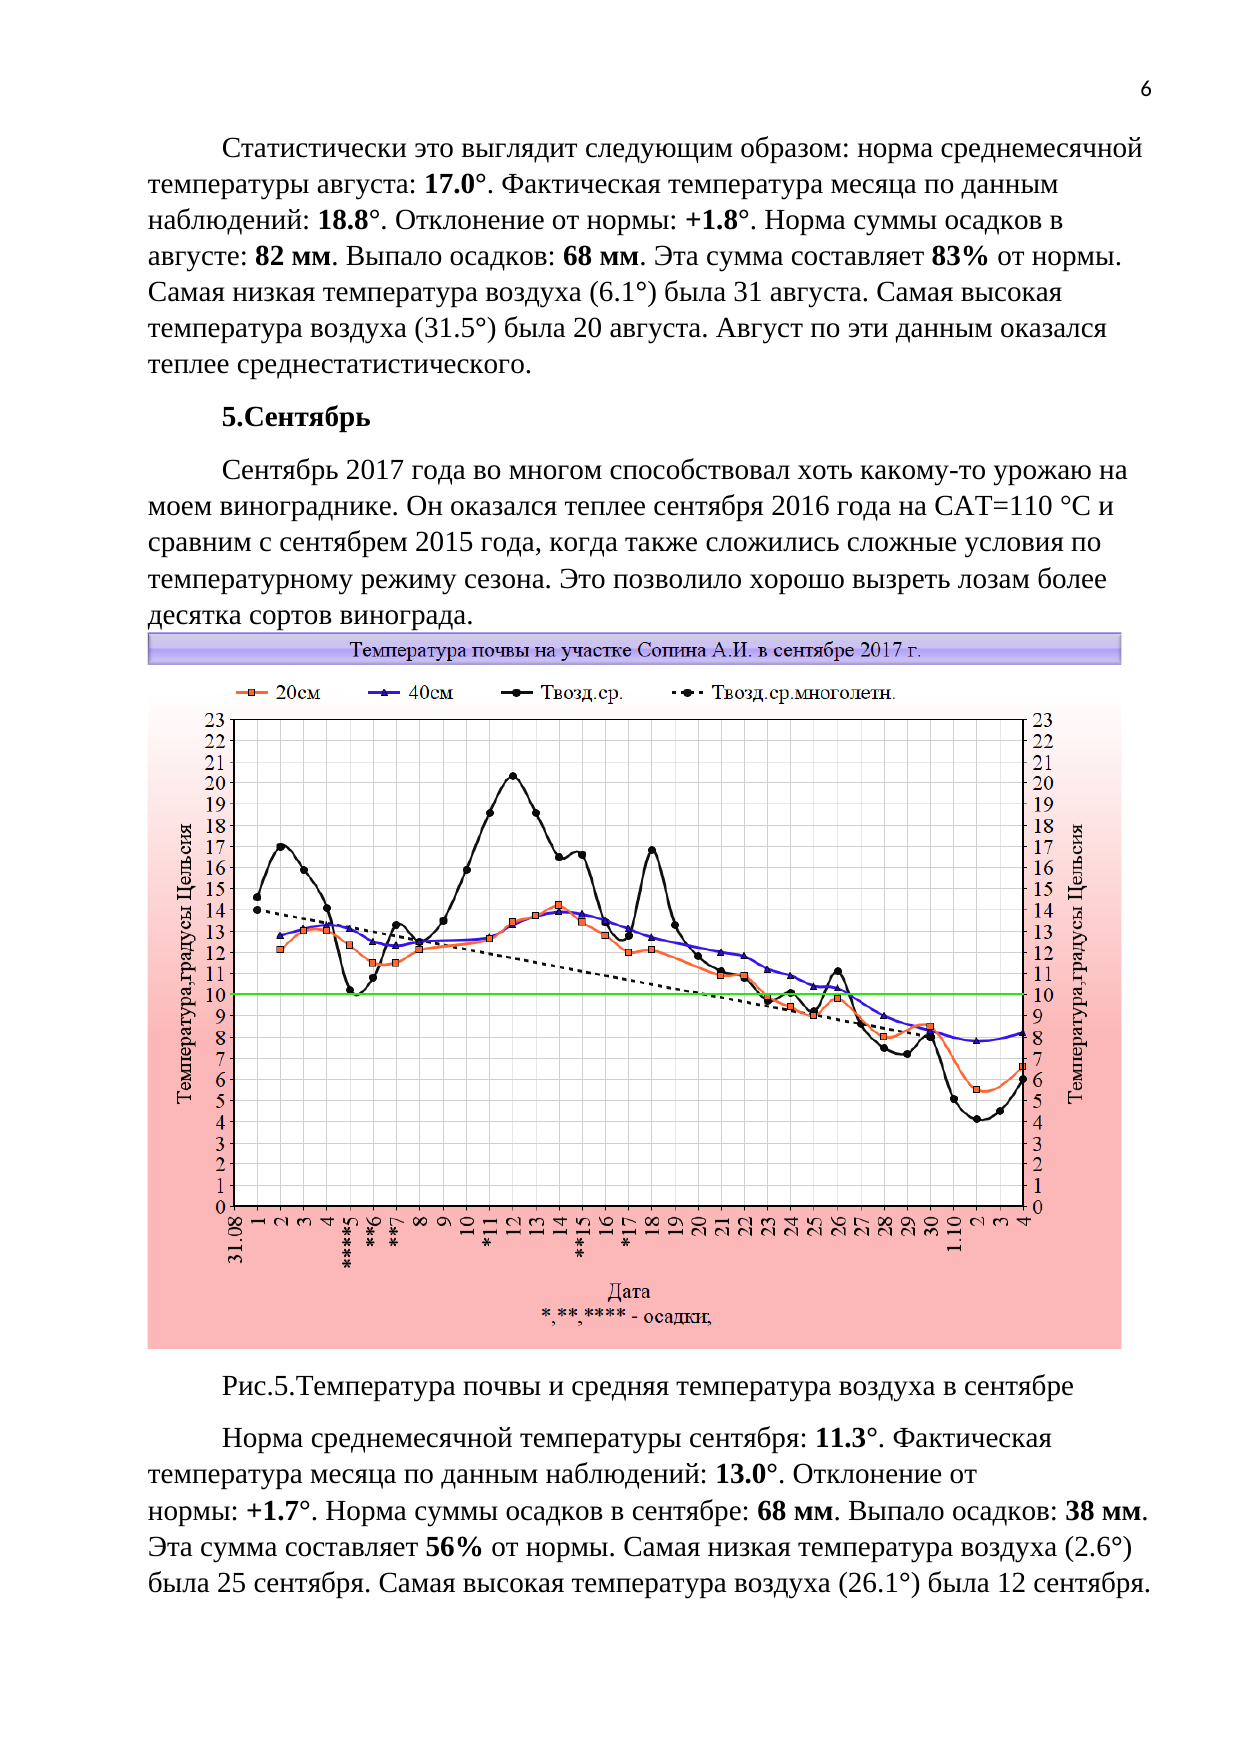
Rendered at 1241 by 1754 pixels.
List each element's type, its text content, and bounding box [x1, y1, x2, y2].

text 5.Сентябрь [148, 399, 1152, 433]
text Рис.5.Температура почвы и средняя температура воздуха в сентябре [148, 1368, 1152, 1401]
text Статистически это выглядит следующим образом: норма среднемесячной температуры августа: 17.0°. Фактическая температура месяца по данным наблюдений: 18.8°. Отклонение от нормы: +1.8°. Норма суммы осадков в августе: 82 мм. Выпало осадков: 68 мм. Эта сумма составляет 83% от нормы. Самая низкая температура воздуха (6.1°) была 31 августа. Самая высокая температура воздуха (31.5°) была 20 августа. Август по эти данным оказался теплее среднестатистического. [148, 130, 1152, 380]
text Норма среднемесячной температуры сентября: 11.3°. Фактическая температура месяца по данным наблюдений: 13.0°. Отклонение от нормы: +1.7°. Норма суммы осадков в сентябре: 68 мм. Выпало осадков: 38 мм. Эта сумма составляет 56% от нормы. Самая низкая температура воздуха (2.6°) была 25 сентября. Самая высокая температура воздуха (26.1°) была 12 сентября. [148, 1421, 1152, 1599]
picture [147, 632, 1122, 1349]
